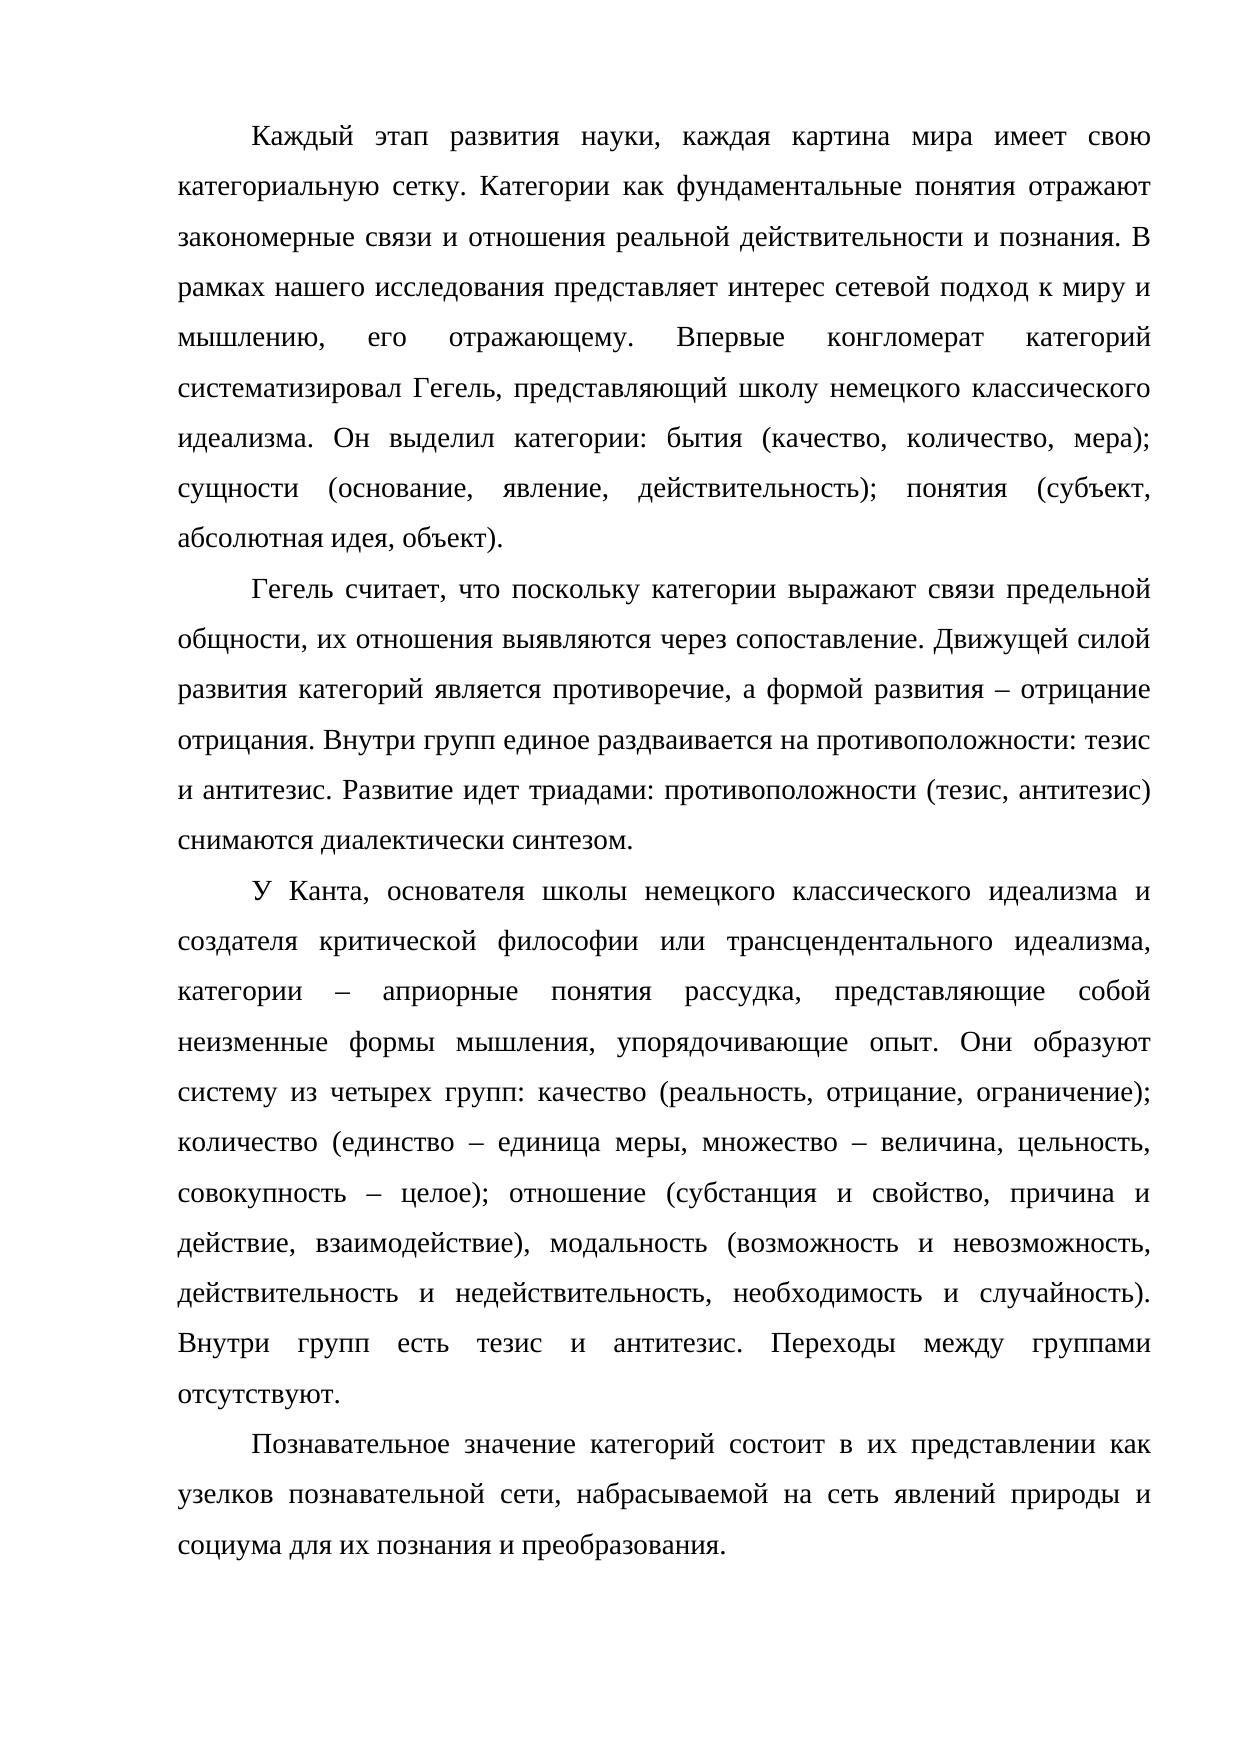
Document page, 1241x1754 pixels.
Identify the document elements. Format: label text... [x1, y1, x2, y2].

text У Канта, основателя школы немецкого классического идеализма и создателя критической философии или трансцендентального идеализма, категории – априорные понятия рассудка, представляющие собой неизменные формы мышления, упорядочивающие опыт. Они образуют систему из четырех групп: качество (реальность, отрицание, ограничение); количество (единство – единица меры, множество – величина, цельность, совокупность – целое); отношение (субстанция и свойство, причина и действие, взаимодействие), модальность (возможность и невозможность, действительность и недействительность, необходимость и случайность). Внутри групп есть тезис и антитезис. Переходы между группами отсутствуют. [177, 873, 1152, 1409]
text Каждый этап развития науки, каждая картина мира имеет свою категориальную сетку. Категории как фундаментальные понятия отражают закономерные связи и отношения реальной действительности и познания. В рамках нашего исследования представляет интерес сетевой подход к миру и мышлению, его отражающему. Впервые конгломерат категорий систематизировал Гегель, представляющий школу немецкого классического идеализма. Он выделил категории: бытия (качество, количество, мера); сущности (основание, явление, действительность); понятия (субъект, абсолютная идея, объект). [177, 118, 1152, 554]
text Гегель считает, что поскольку категории выражают связи предельной общности, их отношения выявляются через сопоставление. Движущей силой развития категорий является противоречие, а формой развития – отрицание отрицания. Внутри групп единое раздваивается на противоположности: тезис и антитезис. Развитие идет триадами: противоположности (тезис, антитезис) снимаются диалектически синтезом. [177, 571, 1152, 856]
text Познавательное значение категорий состоит в их представлении как узелков познавательной сети, набрасываемой на сеть явлений природы и социума для их познания и преобразования. [177, 1426, 1152, 1560]
